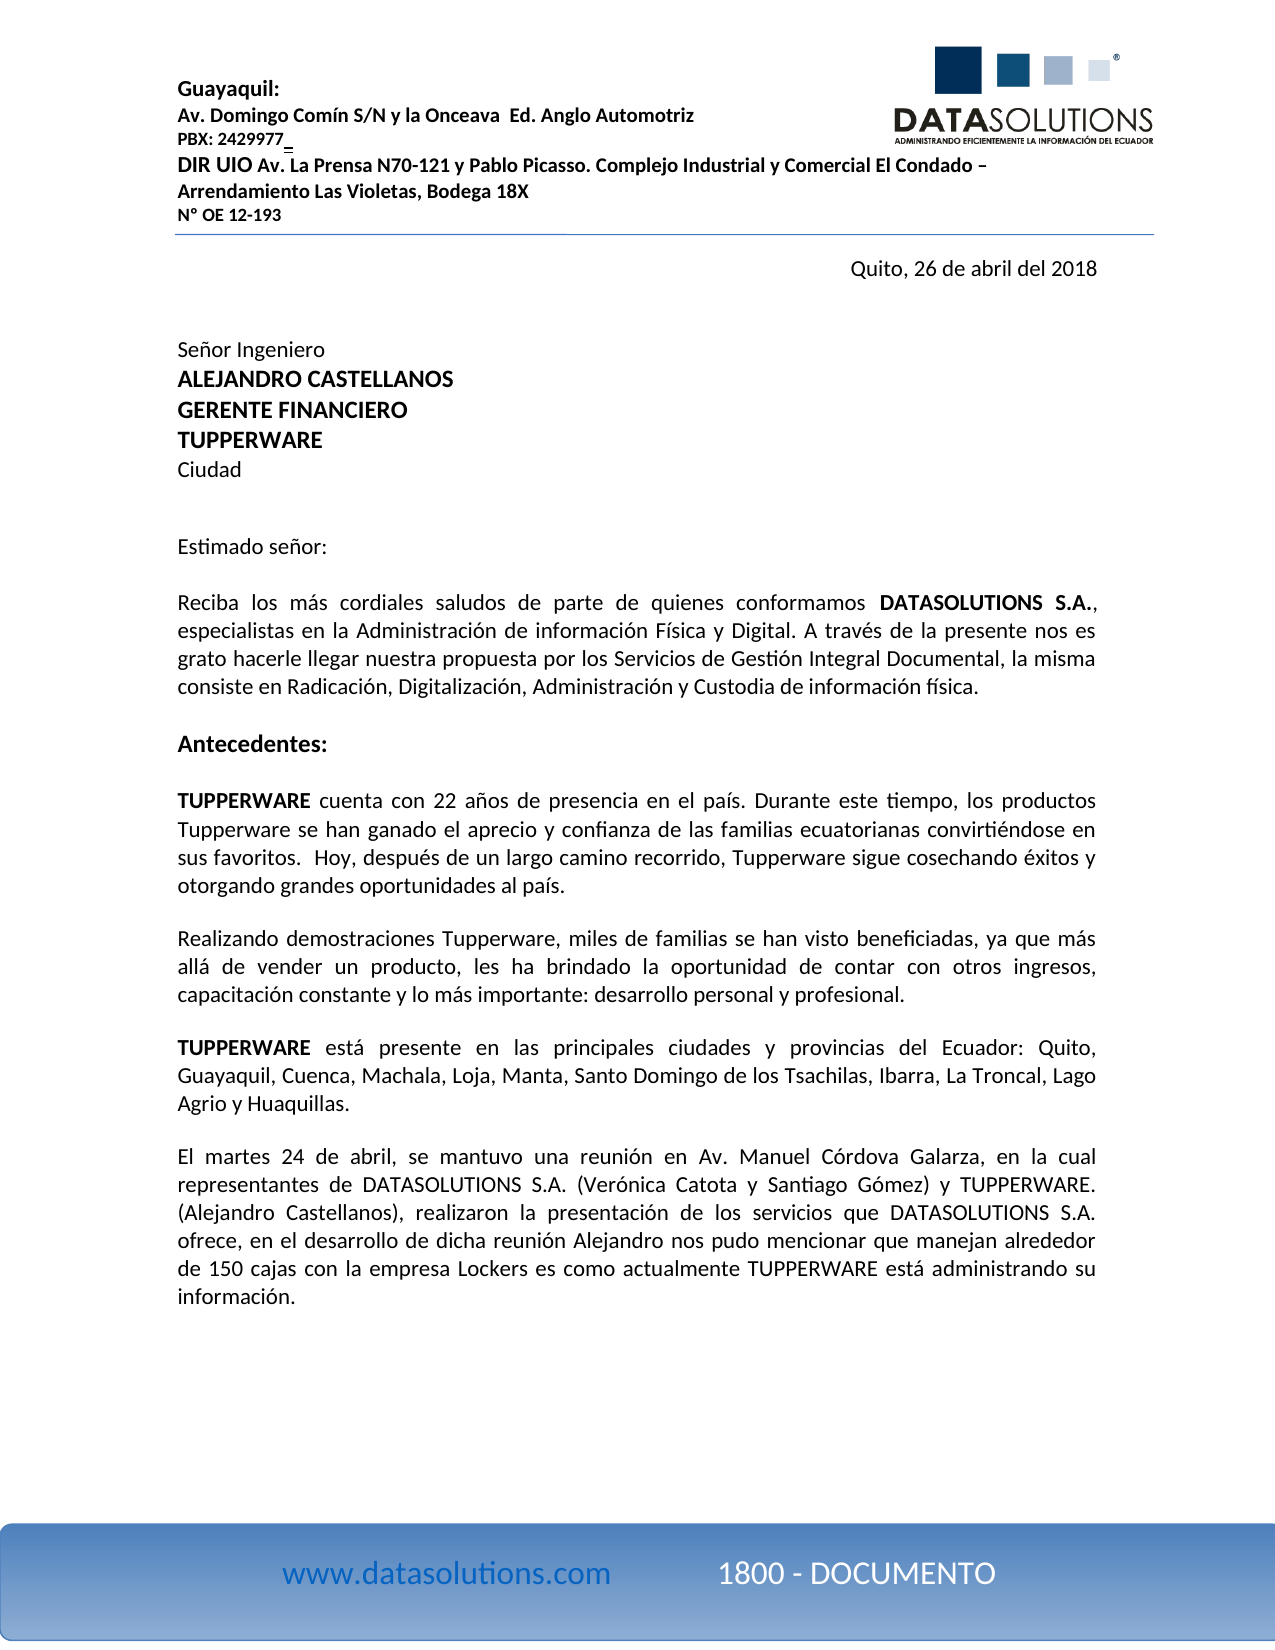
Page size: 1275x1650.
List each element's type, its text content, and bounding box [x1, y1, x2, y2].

text TUPPERWARE cuenta con 22 años de presencia en el país. Durante este tiempo, los productos Tupperware se han ganado el aprecio y confianza de las familias ecuatorianas convirtiéndose en sus favoritos. Hoy, después de un largo camino recorrido, Tupperware sigue cosechando éxitos y otorgando grandes oportunidades al país. [177, 787, 1098, 899]
text Ciudad [177, 455, 1098, 483]
text Quito, 26 de abril del 2018 [177, 254, 1098, 282]
text Señor Ingeniero [177, 336, 1098, 363]
text GERENTE FINANCIERO [177, 394, 1098, 424]
text TUPPERWARE [177, 424, 1098, 455]
text Antecedentes: [177, 728, 1098, 759]
text ALEJANDRO CASTELLANOS [177, 363, 1098, 394]
text Reciba los más cordiales saludos de parte de quienes conformamos DATASOLUTIONS S.A., especialistas en la Administración de información Física y Digital. A través de la presente nos es grato hacerle llegar nuestra propuesta por los Servicios de Gestión Integral Documental, la misma consiste en Radicación, Digitalización, Administración y Custodia de información física. [177, 588, 1098, 700]
text Realizando demostraciones Tupperware, miles de familias se han visto beneficiadas, ya que más allá de vender un producto, les ha brindado la oportunidad de contar con otros ingresos, capacitación constante y lo más importante: desarrollo personal y profesional. [177, 924, 1098, 1008]
text TUPPERWARE está presente en las principales ciudades y provincias del Ecuador: Quito, Guayaquil, Cuenca, Machala, Loja, Manta, Santo Domingo de los Tsachilas, Ibarra, La Troncal, Lago Agrio y Huaquillas. [177, 1033, 1098, 1117]
text El martes 24 de abril, se mantuvo una reunión en Av. Manuel Córdova Galarza, en la cual representantes de DATASOLUTIONS S.A. (Verónica Catota y Santiago Gómez) y TUPPERWARE. (Alejandro Castellanos), realizaron la presentación de los servicios que DATASOLUTIONS S.A. ofrece, en el desarrollo de dicha reunión Alejandro nos pudo mencionar que manejan alrededor de 150 cajas con la empresa Lockers es como actualmente TUPPERWARE está administrando su información. [177, 1142, 1098, 1310]
picture [892, 42, 1155, 148]
text Estimado señor: [177, 532, 1098, 560]
